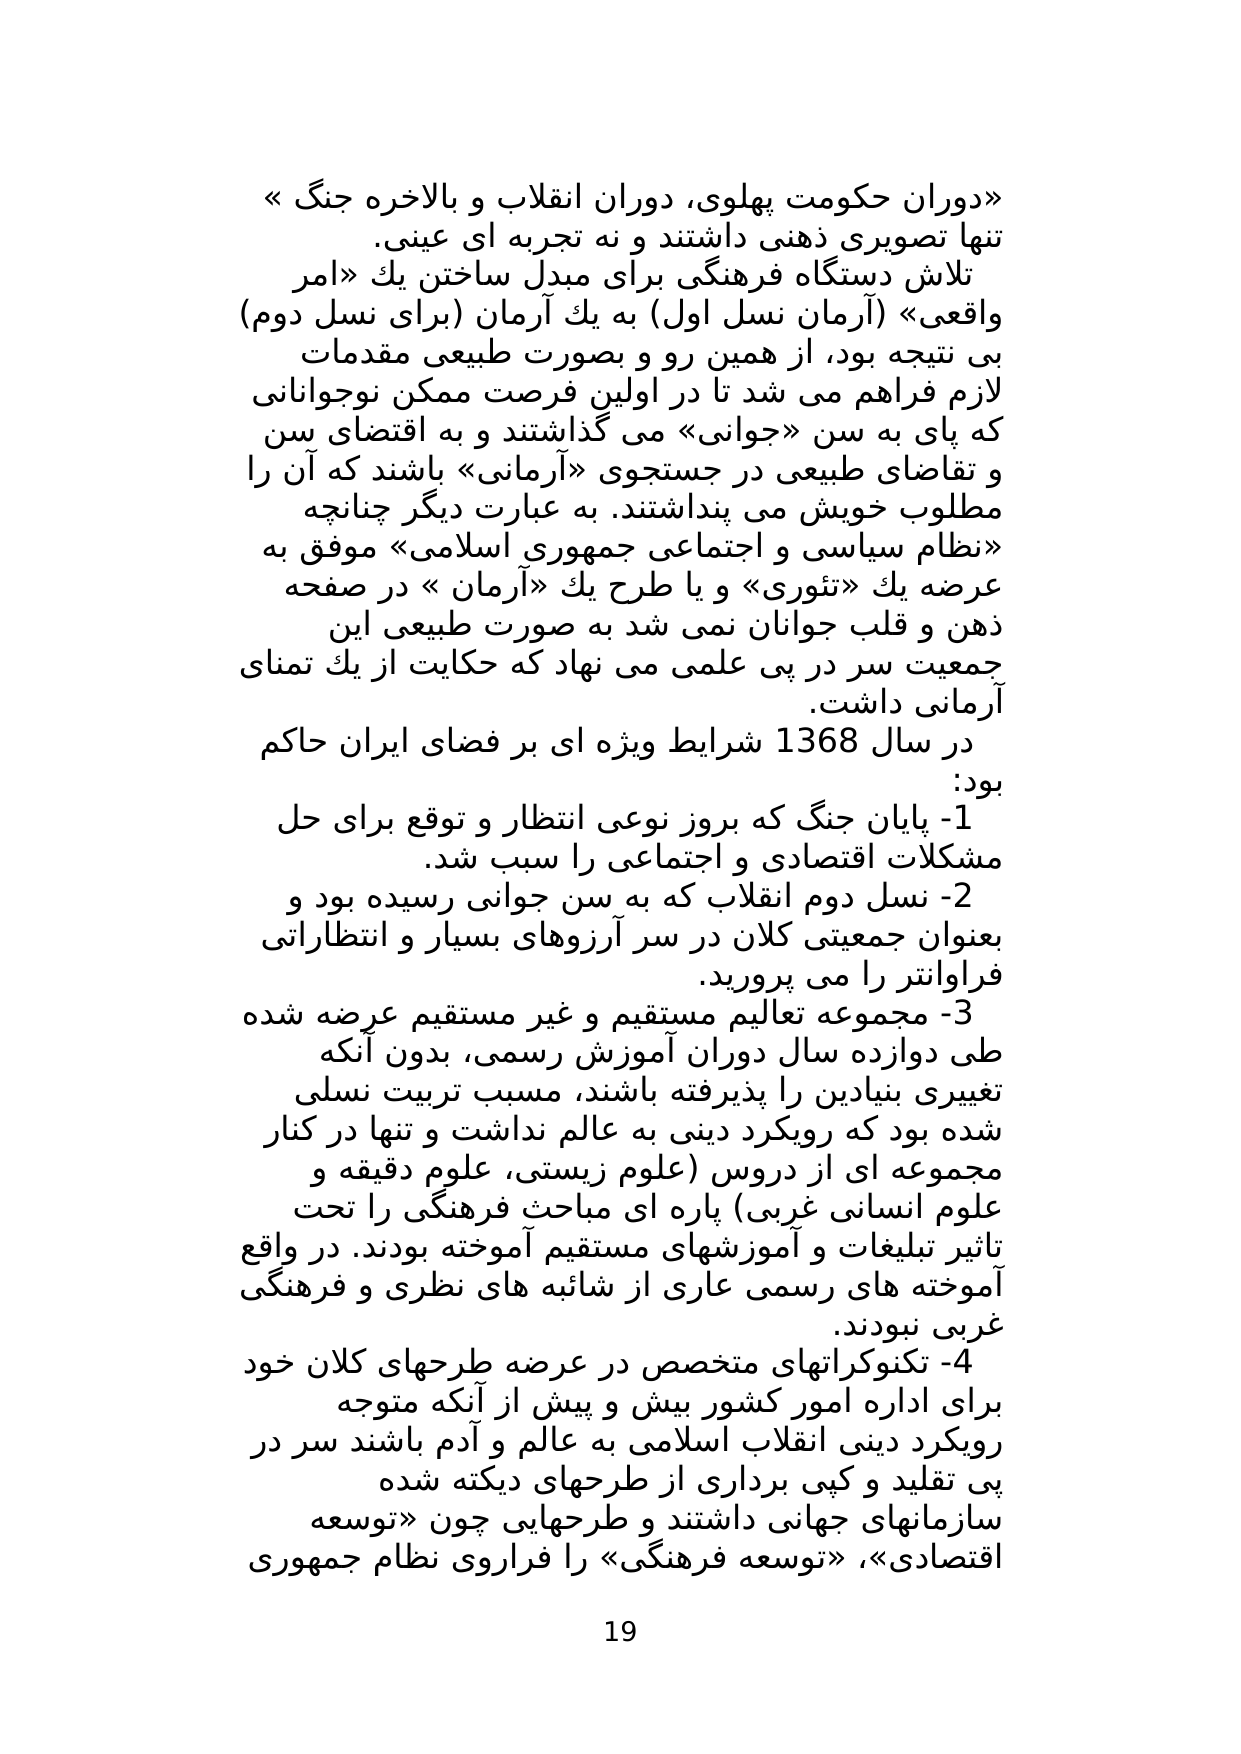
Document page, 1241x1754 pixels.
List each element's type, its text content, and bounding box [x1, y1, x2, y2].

text تلاش دستگاه فرهنگى براى مبدل ساختن يك «امر واقعى» (آرمان نسل اول) به يك آرمان (براى نسل دوم) بى نتيجه بود، از همين رو و بصورت طبيعى مقدمات لازم فراهم مى شد تا در اولين فرصت ممكن نوجوانانى كه پاى به سن «جوانى» مى گذاشتند و به اقتضاى سن و تقاضاى طبيعى در جستجوى «آرمانى» باشند كه آن را مطلوب خويش مى پنداشتند. به عبارت ديگر چنانچه «نظام سياسى و اجتماعى جمهورى اسلامى» موفق به عرضه يك «تئورى» و يا طرح يك «آرمان » در صفحه ذهن و قلب جوانان نمى شد به صورت طبيعى اين جمعيت سر در پى علمى مى نهاد كه حكايت از يك تمناى آرمانى داشت. [236, 255, 1004, 721]
text 1- پايان جنگ كه بروز نوعى انتظار و توقع براى حل مشكلات اقتصادى و اجتماعى را سبب شد. [236, 799, 1004, 877]
text در سال 1368 شرايط ويژه اى بر فضاى ايران حاكم بود: [236, 721, 1004, 799]
text 2- نسل دوم انقلاب كه به سن جوانى رسيده بود و بعنوان جمعيتى كلان در سر آرزوهاى بسيار و انتظاراتى فراوانتر را مى پروريد. [236, 877, 1004, 993]
text 3- مجموعه تعاليم مستقيم و غير مستقيم عرضه شده طى دوازده سال دوران آموزش رسمى، بدون آنكه تغييرى بنيادين را پذيرفته باشند، مسبب تربيت نسلى شده بود كه رويكرد دينى به عالم نداشت و تنها در كنار مجموعه اى از دروس (علوم زيستى، علوم دقيقه و علوم انسانى غربى) پاره اى مباحث فرهنگى را تحت تاثير تبليغات و آموزشهاى مستقيم آموخته بودند. در واقع آموخته هاى رسمى عارى از شائبه هاى نظرى و فرهنگى غربى نبودند. [236, 993, 1004, 1343]
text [236, 1343, 1004, 1576]
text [236, 177, 1004, 255]
